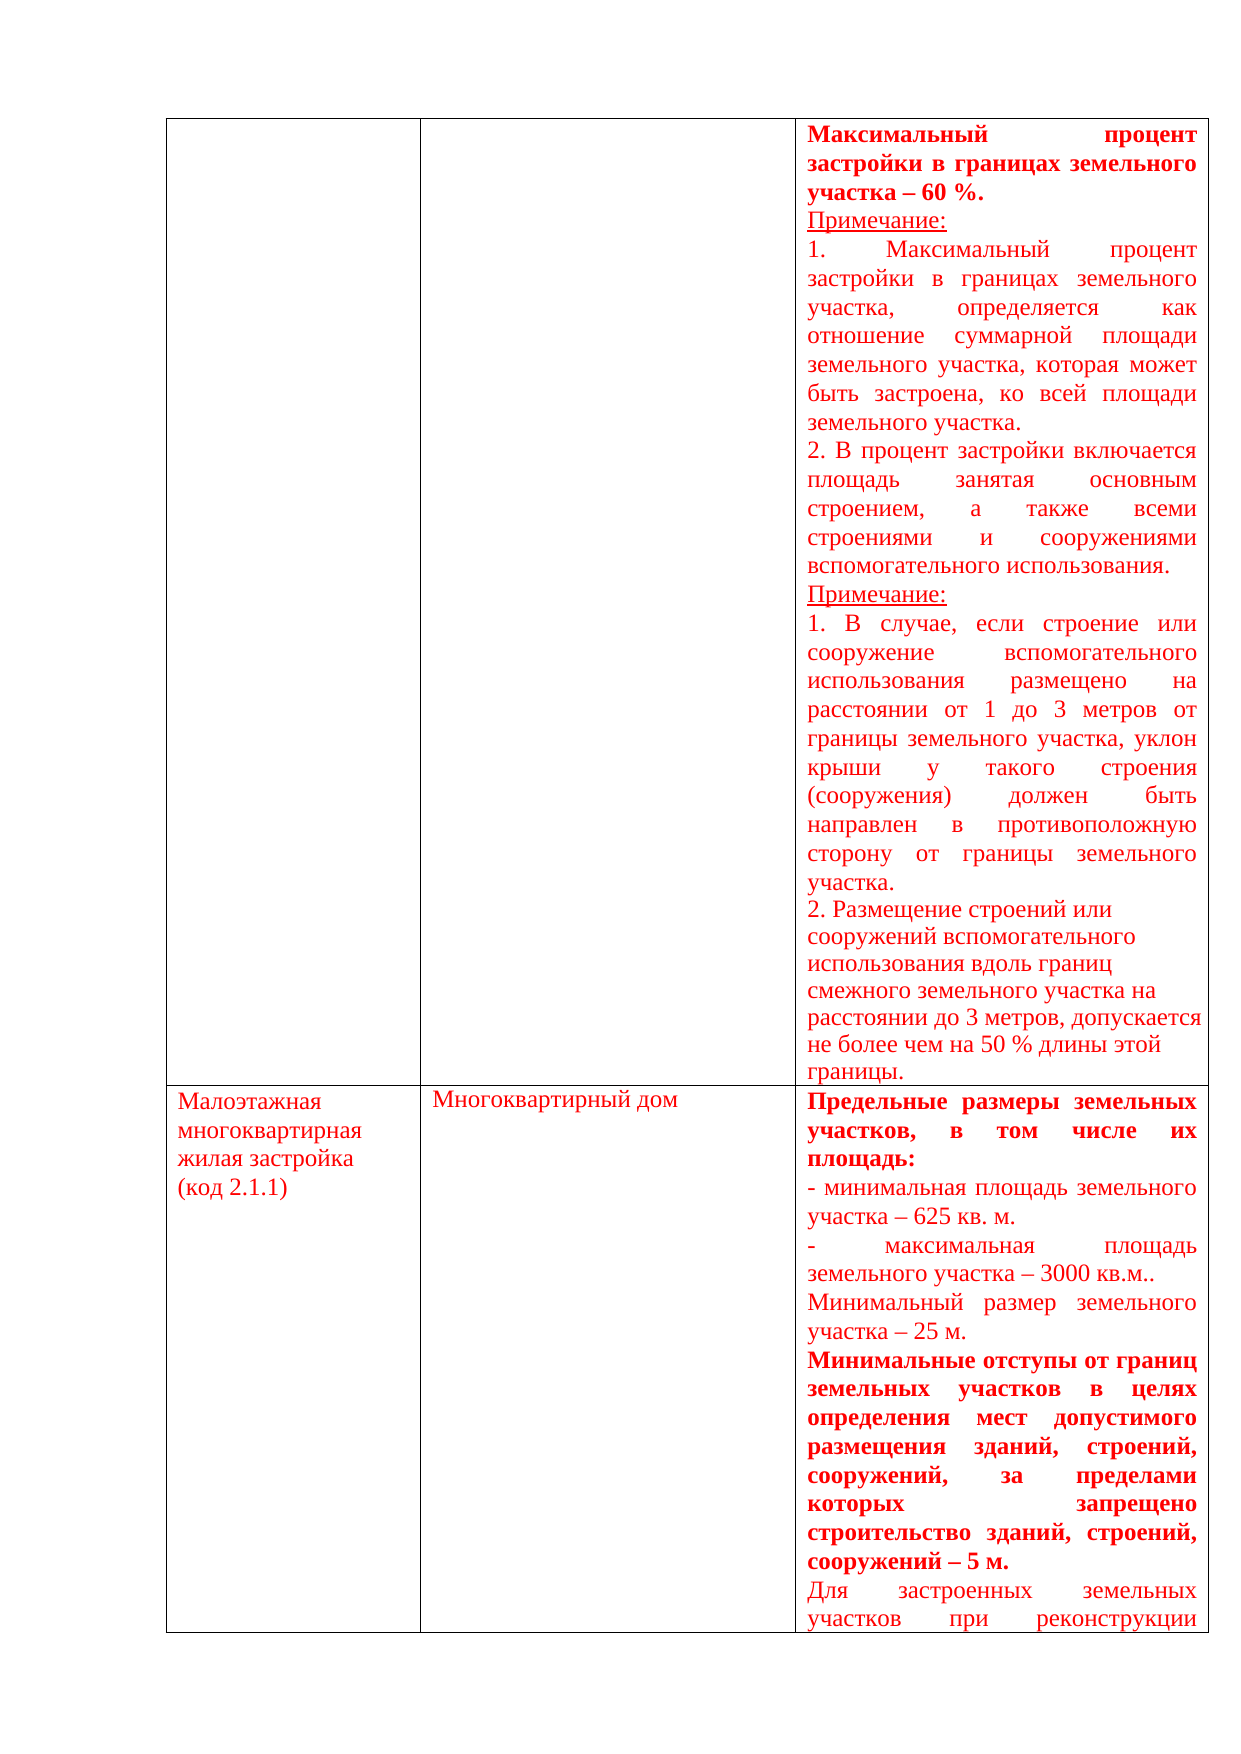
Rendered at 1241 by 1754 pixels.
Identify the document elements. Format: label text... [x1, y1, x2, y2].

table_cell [167, 1086, 420, 1632]
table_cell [421, 119, 795, 1085]
table_cell Многоквартирный дом [421, 1086, 795, 1632]
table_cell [796, 1086, 1208, 1632]
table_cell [796, 119, 1208, 1085]
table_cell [167, 119, 420, 1085]
